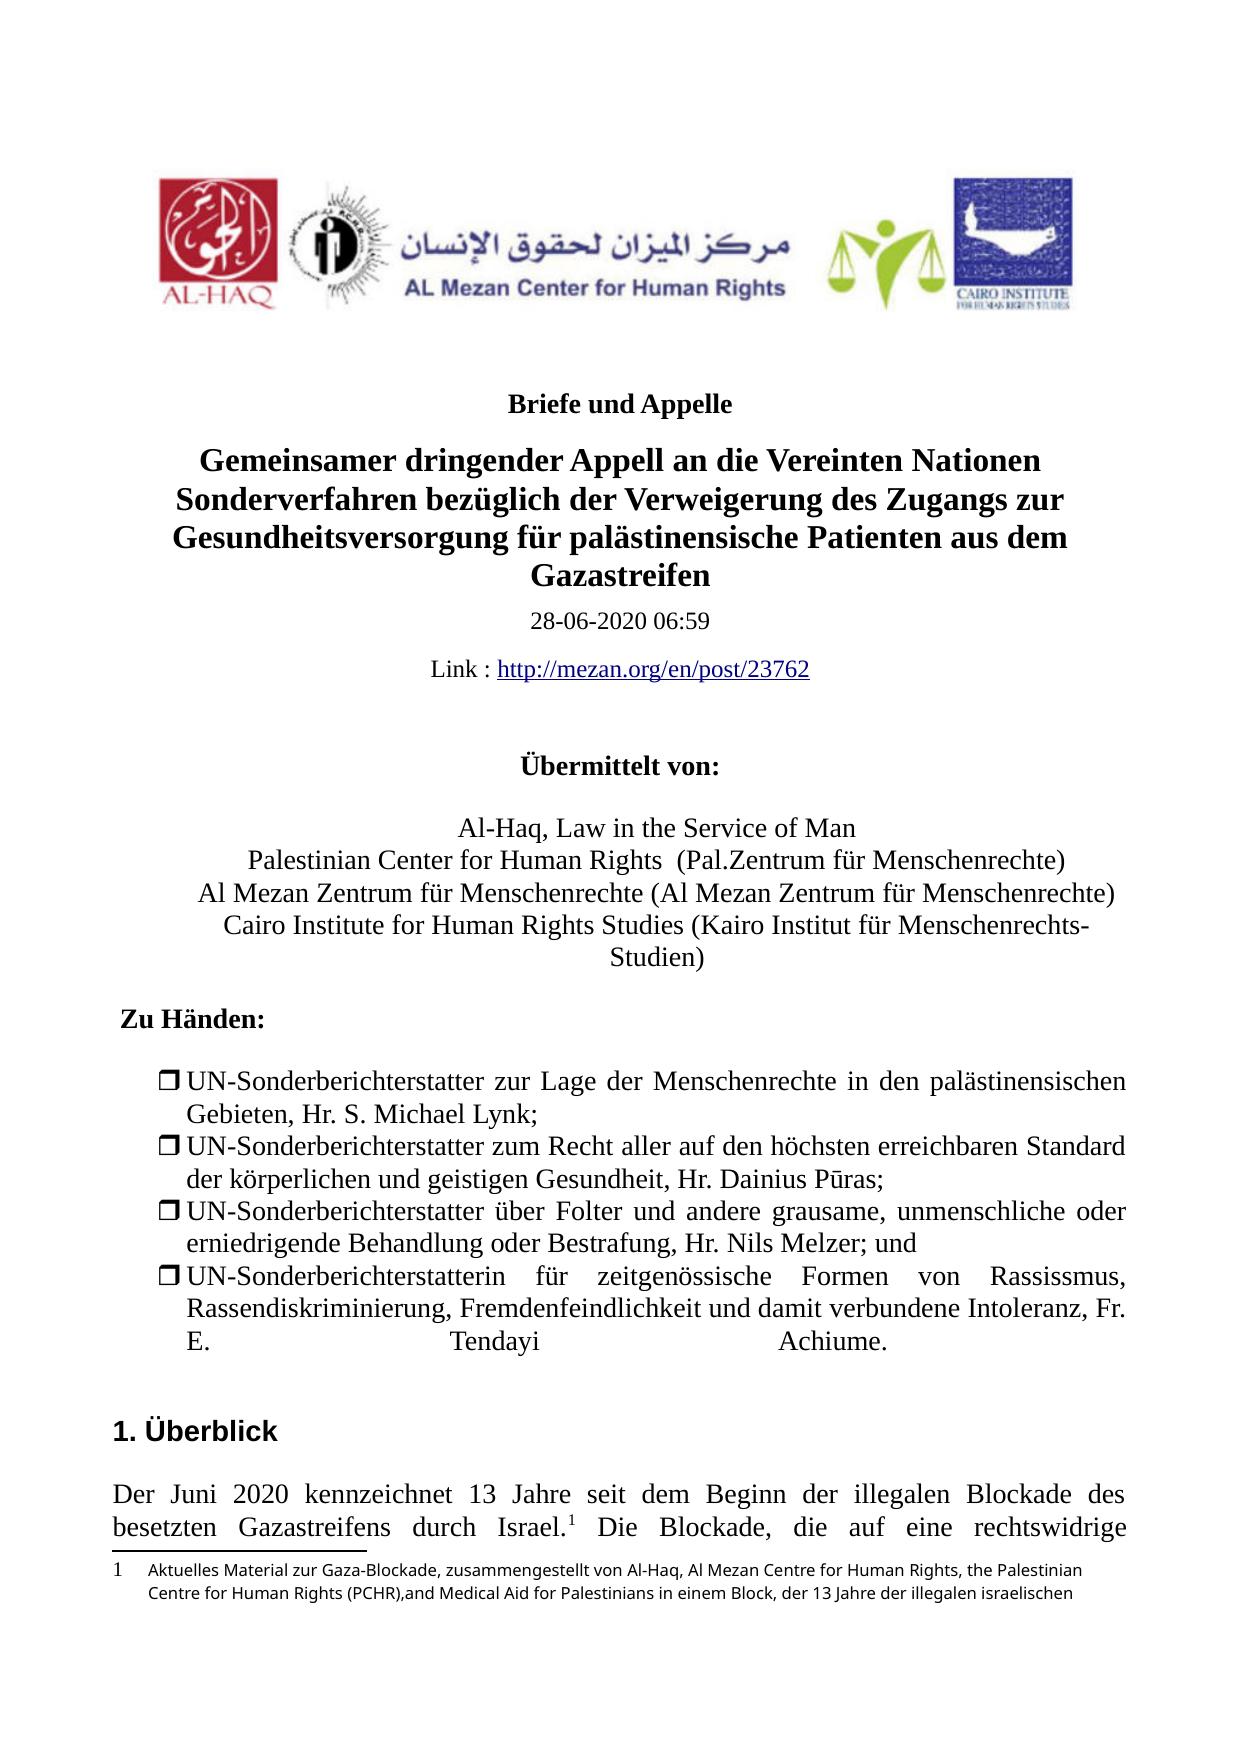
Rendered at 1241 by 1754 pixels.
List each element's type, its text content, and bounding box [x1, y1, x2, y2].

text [112, 1477, 1128, 1542]
list UN-Sonderberichterstatterin für zeitgenössische Formen von Rassissmus, Rassendiskriminierung, Fremdenfeindlichkeit und damit verbundene Intoleranz, Fr. E. Tendayi Achiume. [157, 1259, 1128, 1385]
text Zu Händen: [112, 1002, 1128, 1035]
text Übermittelt von: [112, 749, 1128, 781]
list UN-Sonderberichterstatter zum Recht aller auf den höchsten erreichbaren Standard der körperlichen und geistigen Gesundheit, Hr. Dainius Pūras; [157, 1129, 1128, 1194]
text Al Mezan Zentrum für Menschenrechte (Al Mezan Zentrum für Menschenrechte) [186, 876, 1128, 908]
list UN-Sonderberichterstatter zur Lage der Menschenrechte in den palästinensischen Gebieten, Hr. S. Michael Lynk; [157, 1064, 1128, 1129]
text Al-Haq, Law in the Service of Man [186, 811, 1128, 843]
text 1. Überblick [112, 1414, 1128, 1448]
list UN-Sonderberichterstatter über Folter und andere grausame, unmenschliche oder erniedrigende Behandlung oder Bestrafung, Hr. Nils Melzer; und [157, 1194, 1128, 1259]
picture [112, 150, 1117, 325]
text Link : http://mezan.org/en/post/23762 [112, 654, 1128, 683]
subtitle Gemeinsamer dringender Appell an die Vereinten Nationen Sonderverfahren bezüglich der Verweigerung des Zugangs zur Gesundheitsversorgung für palästinensische Patienten aus dem Gazastreifen [112, 440, 1128, 594]
text Cairo Institute for Human Rights Studies (Kairo Institut für Menschenrechts-Studien) [186, 908, 1128, 973]
text 28-06-2020 06:59 [112, 606, 1128, 635]
subtitle Briefe und Appelle [112, 387, 1128, 419]
text Palestinian Center for Human Rights (Pal.Zentrum für Menschenrechte) [186, 843, 1128, 876]
